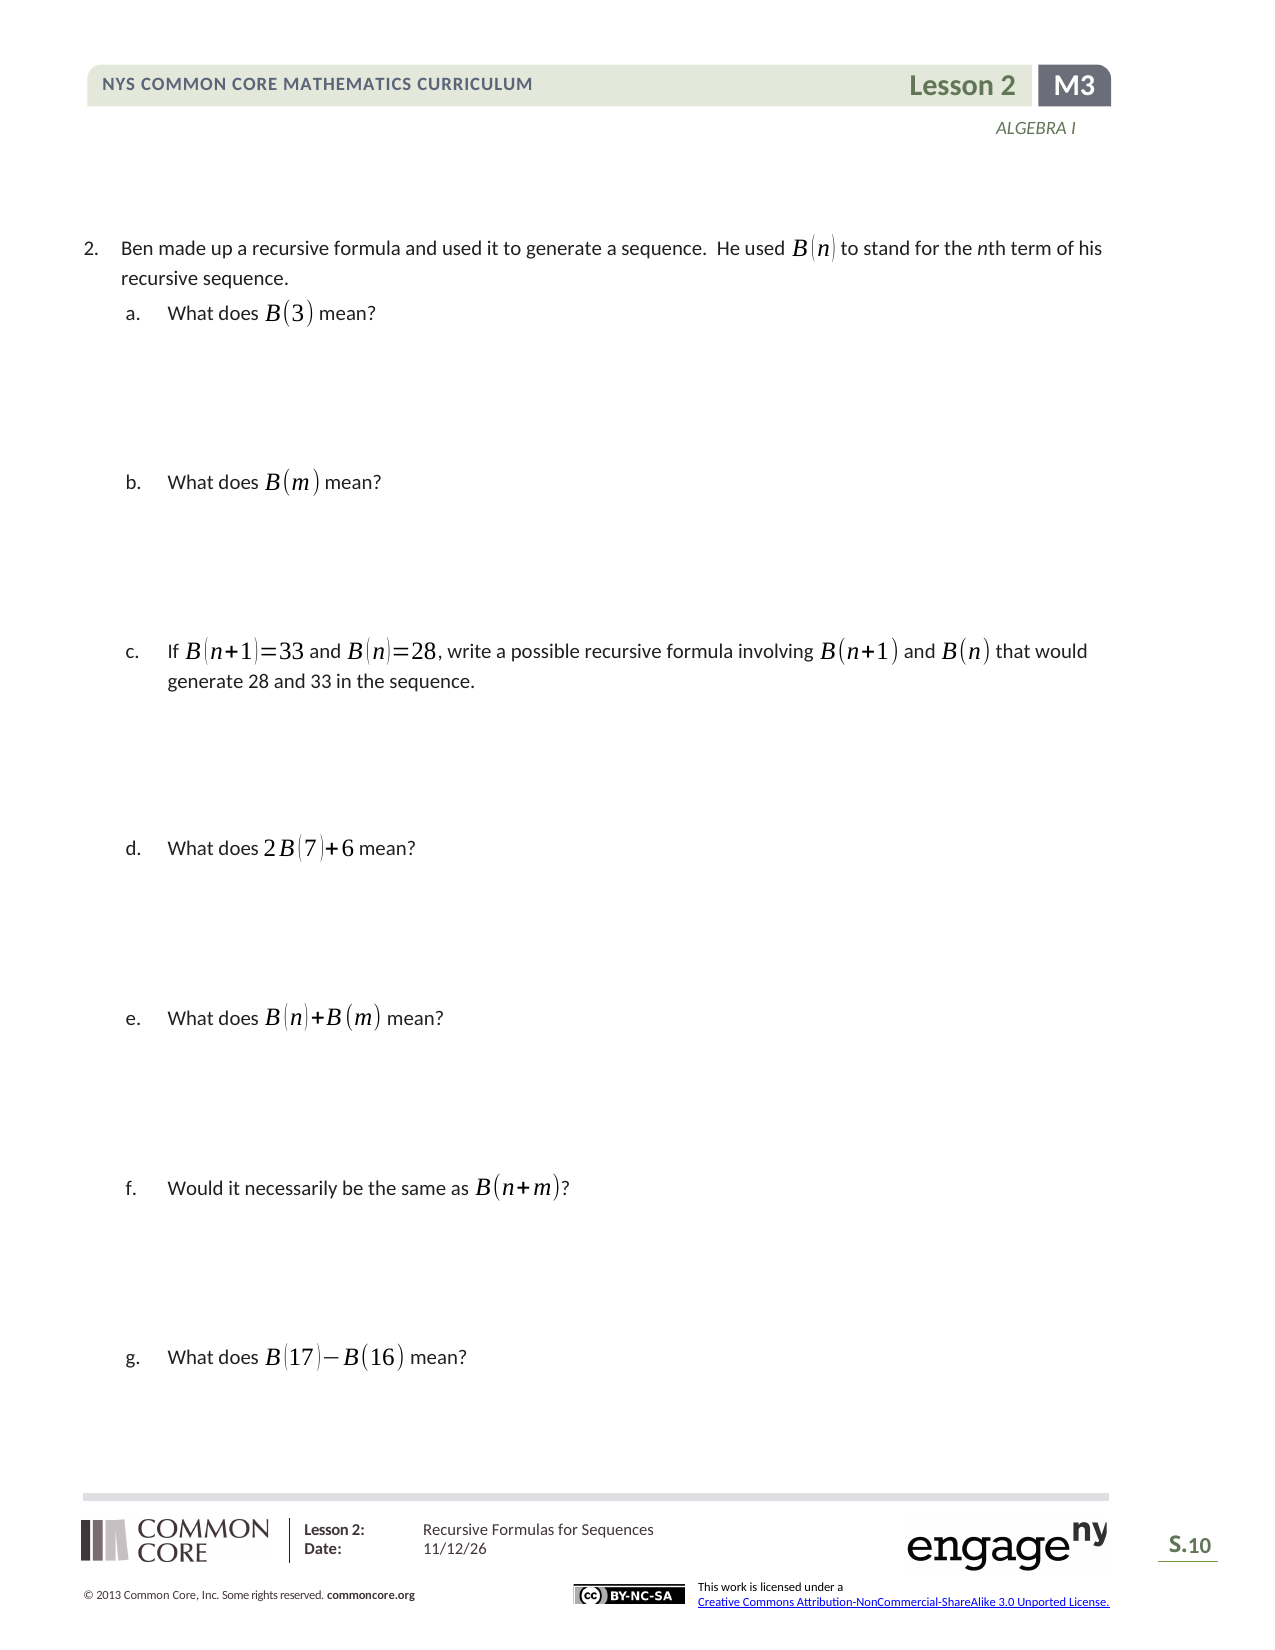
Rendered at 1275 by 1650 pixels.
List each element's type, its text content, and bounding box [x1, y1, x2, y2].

list What does mean? [125, 832, 1108, 863]
list What does mean? [125, 467, 1108, 497]
picture [906, 1518, 1107, 1573]
list What does mean? [125, 298, 1108, 328]
list Would it necessarily be the same as ? [125, 1172, 1108, 1202]
picture [81, 1517, 269, 1562]
list What does mean? [125, 1002, 1108, 1033]
picture [572, 1584, 685, 1604]
list What does mean? [125, 1342, 1108, 1372]
list If and , write a possible recursive formula involving and that would generate 28 and 33 in the sequence. [125, 636, 1108, 693]
text Ben made up a recursive formula and used it to generate a sequence. He used to stand for the nth term of his recursive sequence. [83, 233, 1108, 290]
